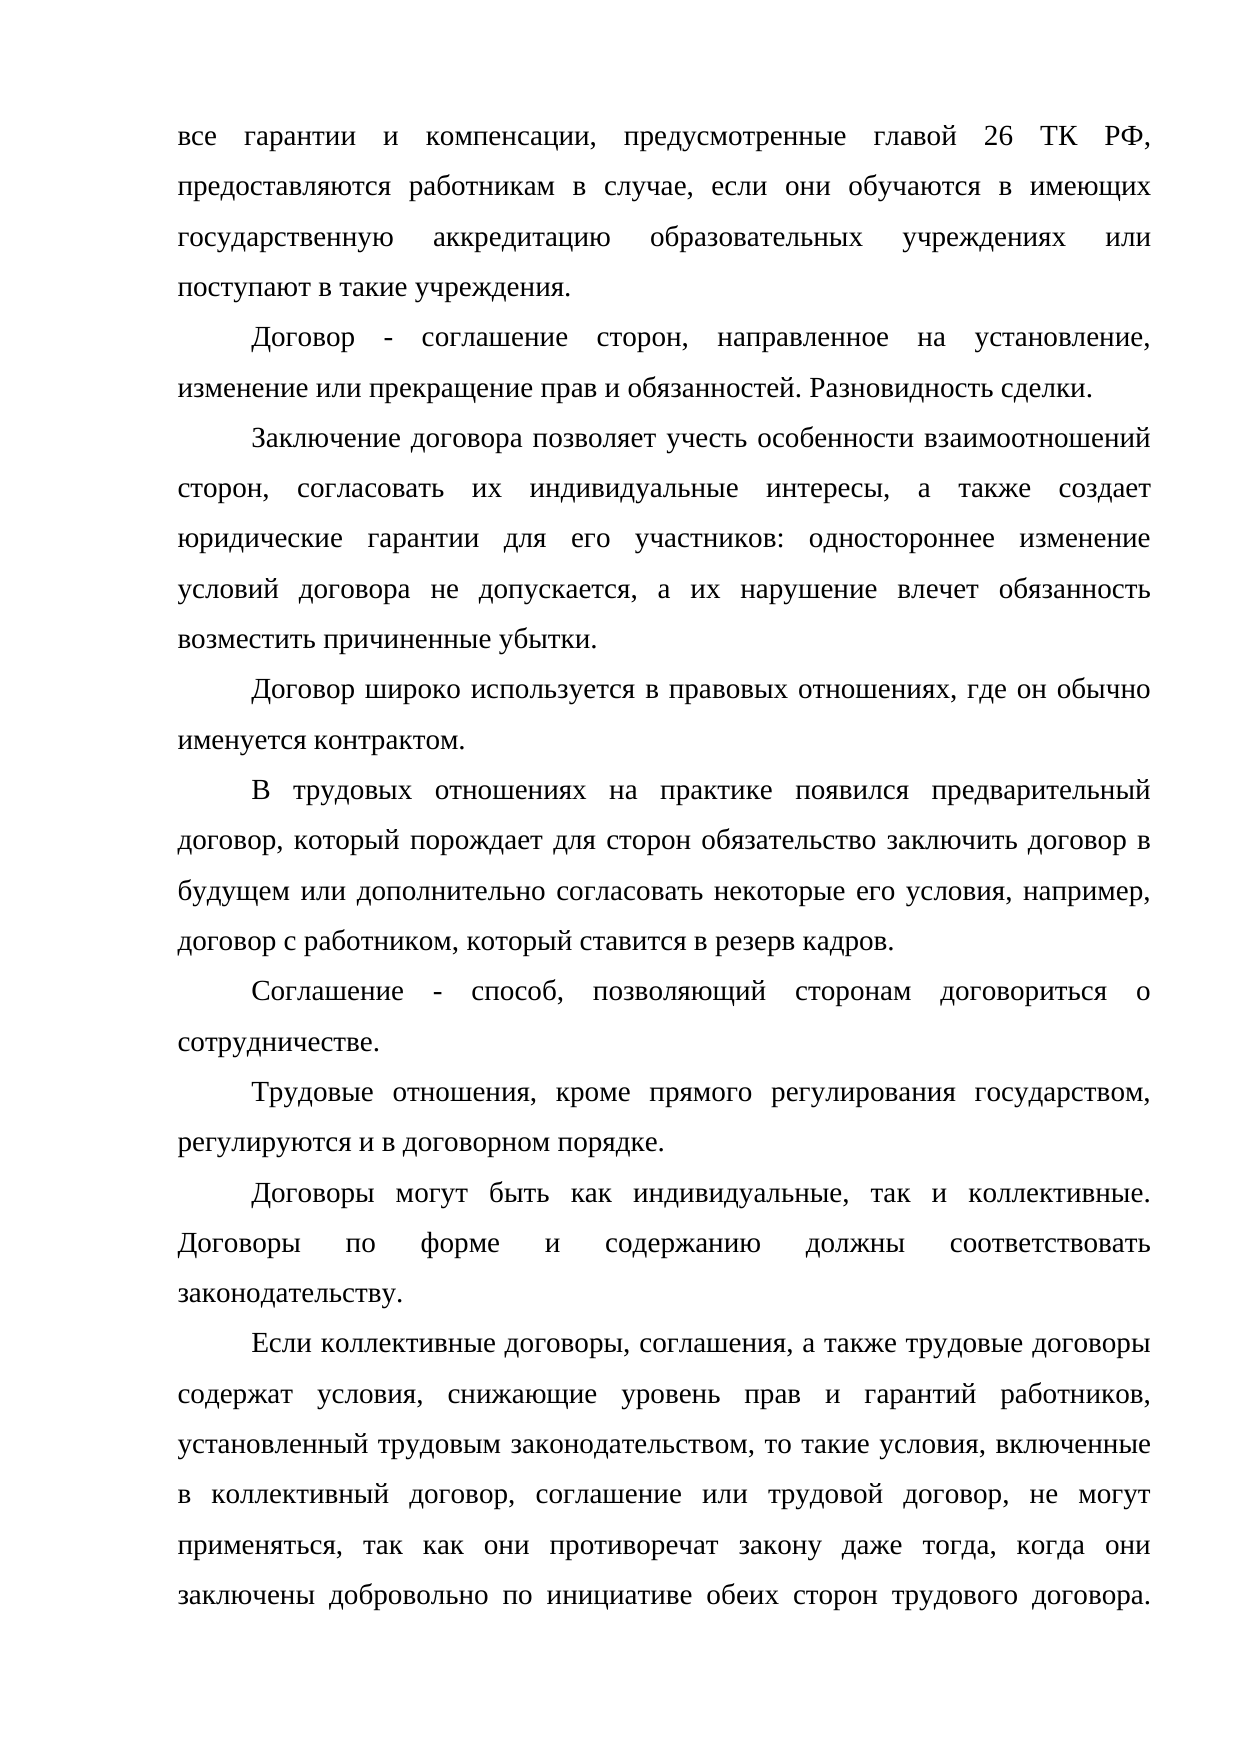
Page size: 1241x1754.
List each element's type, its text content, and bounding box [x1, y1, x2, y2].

text Договоры могут быть как индивидуальные, так и коллективные. Договоры по форме и содержанию должны соответствовать законодательству. [177, 1175, 1152, 1309]
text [177, 1326, 1152, 1611]
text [177, 118, 1152, 303]
text Заключение договора позволяет учесть особенности взаимоотношений сторон, согласовать их индивидуальные интересы, а также создает юридические гарантии для его участников: одностороннее изменение условий договора не допускается, а их нарушение влечет обязанность возместить причиненные убытки. [177, 420, 1152, 655]
text Трудовые отношения, кроме прямого регулирования государством, регулируются и в договорном порядке. [177, 1074, 1152, 1158]
text Соглашение - способ, позволяющий сторонам договориться о сотрудничестве. [177, 973, 1152, 1057]
text В трудовых отношениях на практике появился предварительный договор, который порождает для сторон обязательство заключить договор в будущем или дополнительно согласовать некоторые его условия, например, договор с работником, который ставится в резерв кадров. [177, 772, 1152, 957]
text Договор - соглашение сторон, направленное на установление, изменение или прекращение прав и обязанностей. Разновидность сделки. [177, 319, 1152, 403]
text Договор широко используется в правовых отношениях, где он обычно именуется контрактом. [177, 672, 1152, 755]
